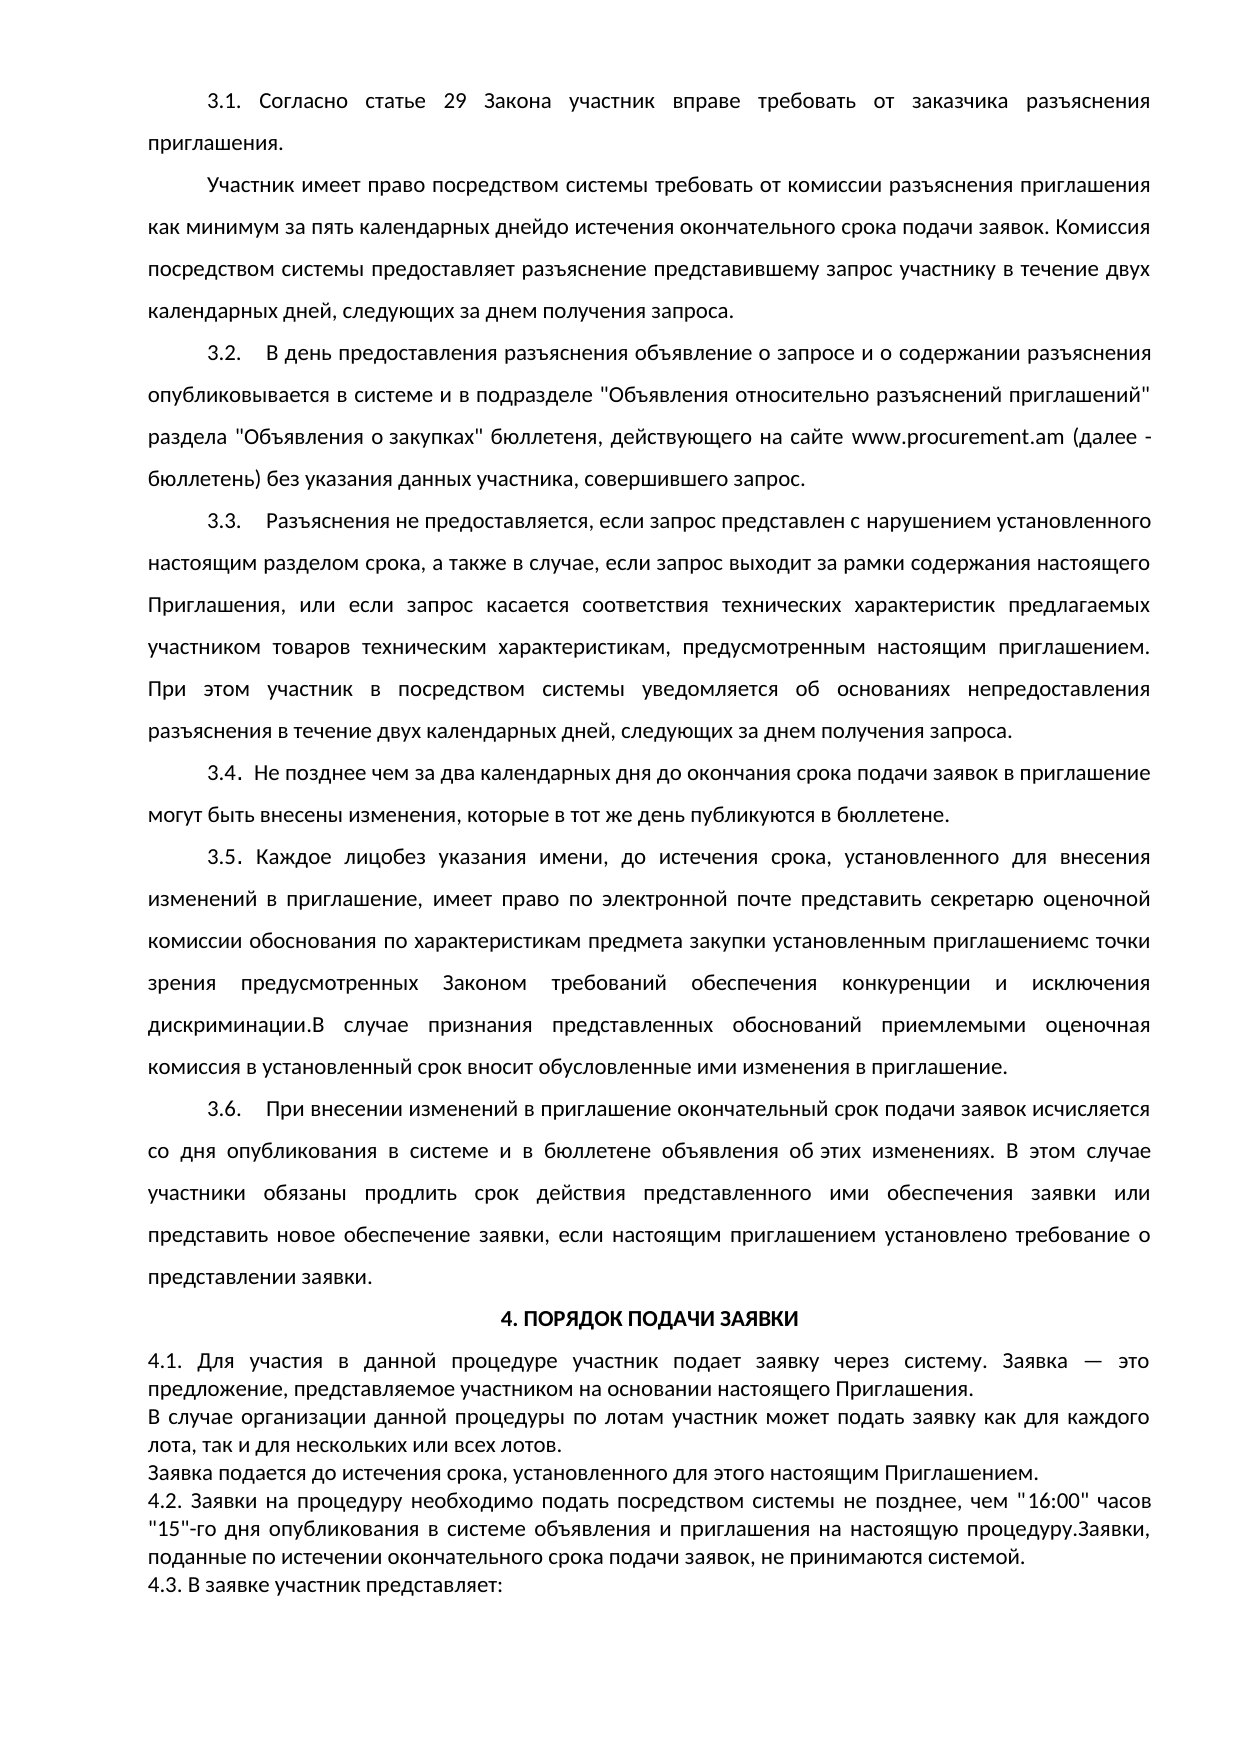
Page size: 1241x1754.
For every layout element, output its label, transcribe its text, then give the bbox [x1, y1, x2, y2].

text В случае организации данной процедуры по лотам участник может подать заявку как для каждого лота, так и для нескольких или всех лотов. [148, 1402, 1152, 1458]
text 4.3. В заявке участник представляет: [148, 1570, 1152, 1598]
text 4. ПОРЯДОК ПОДАЧИ ЗАЯВКИ [148, 1304, 1152, 1332]
text 4.2. Заявки на процедуру необходимо подать посредством системы не позднее, чем "16:00" часов "15"-го дня опубликования в системе объявления и приглашения на настоящую процедуру.Заявки, поданные по истечении окончательного срока подачи заявок, не принимаются системой. [148, 1486, 1152, 1570]
text 3.3. Разъяснения не предоставляется, если запрос представлен с нарушением установленного настоящим разделом срока, а также в случае, если запрос выходит за рамки содержания настоящего Приглашения, или если запрос касается соответствия технических характеристик предлагаемых участником товаров техническим характеристикам, предусмотренным настоящим приглашением. При этом участник в посредством системы уведомляется об основаниях непредоставления разъяснения в течение двух календарных дней, следующих за днем получения запроса. [148, 506, 1152, 744]
text 3.4․ Не позднее чем за два календарных дня до окончания срока подачи заявок в приглашение могут быть внесены изменения, которые в тот же день публикуются в бюллетене. [148, 758, 1152, 828]
text 4.1. Для участия в данной процедуре участник подает заявку через систему. Заявка — это предложение, представляемое участником на основании настоящего Приглашения. [148, 1346, 1152, 1402]
text 3.1. Согласно статье 29 Закона участник вправе требовать от заказчика разъяснения приглашения. [148, 86, 1152, 156]
text 3.6. При внесении изменений в приглашение окончательный срок подачи заявок исчисляется со дня опубликования в системе и в бюллетене объявления об этих изменениях. В этом случае участники обязаны продлить срок действия представленного ими обеспечения заявки или представить новое обеспечение заявки, если настоящим приглашением установлено требование о представлении заявки. [148, 1094, 1152, 1290]
text 3.5․ Каждое лицобез указания имени, до истечения срока, установленного для внесения изменений в приглашение, имеет право по электронной почте представить секретарю оценочной комиссии обоснования по характеристикам предмета закупки установленным приглашениемс точки зрения предусмотренных Законом требований обеспечения конкуренции и исключения дискриминации.В случае признания представленных обоснований приемлемыми оценочная комиссия в установленный срок вносит обусловленные ими изменения в приглашение. [148, 842, 1152, 1080]
text Участник имеет право посредством системы требовать от комиссии разъяснения приглашения как минимум за пять календарных днейдо истечения окончательного срока подачи заявок. Комиссия посредством системы предоставляет разъяснение представившему запрос участнику в течение двух календарных дней, следующих за днем получения запроса. [148, 170, 1152, 324]
text Заявка подается до истечения срока, установленного для этого настоящим Приглашением. [148, 1458, 1152, 1486]
text 3.2. В день предоставления разъяснения объявление о запросе и о содержании разъяснения опубликовывается в системе и в подразделе "Объявления относительно разъяснений приглашений" раздела "Объявления о закупках" бюллетеня, действующего на сайте www.procurement.am (далее - бюллетень) без указания данных участника, совершившего запрос. [148, 338, 1152, 492]
